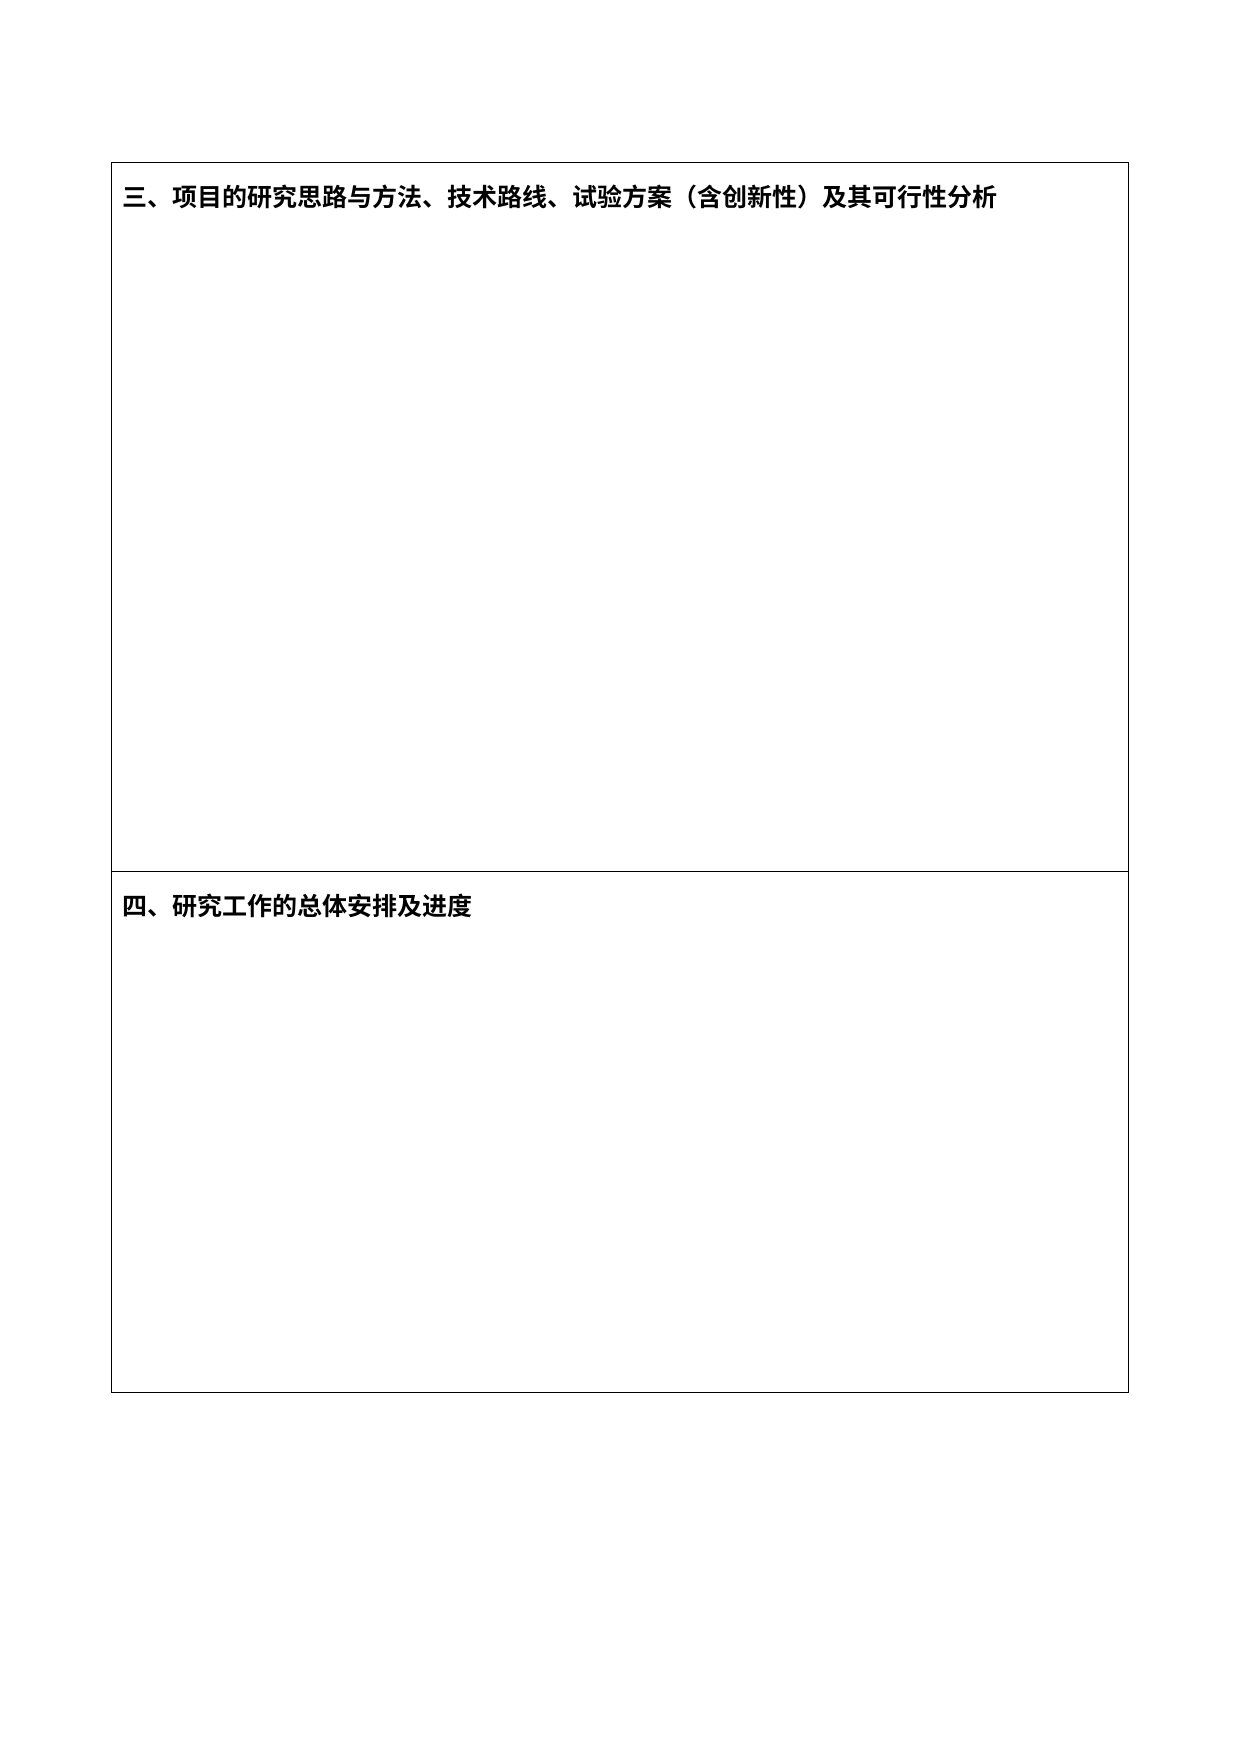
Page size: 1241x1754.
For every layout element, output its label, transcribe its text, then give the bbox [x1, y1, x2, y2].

table_cell 三、项目的研究思路与方法、技术路线、试验方案（含创新性）及其可行性分析 [112, 163, 1128, 871]
table_cell 四、研究工作的总体安排及进度 [112, 872, 1128, 1392]
